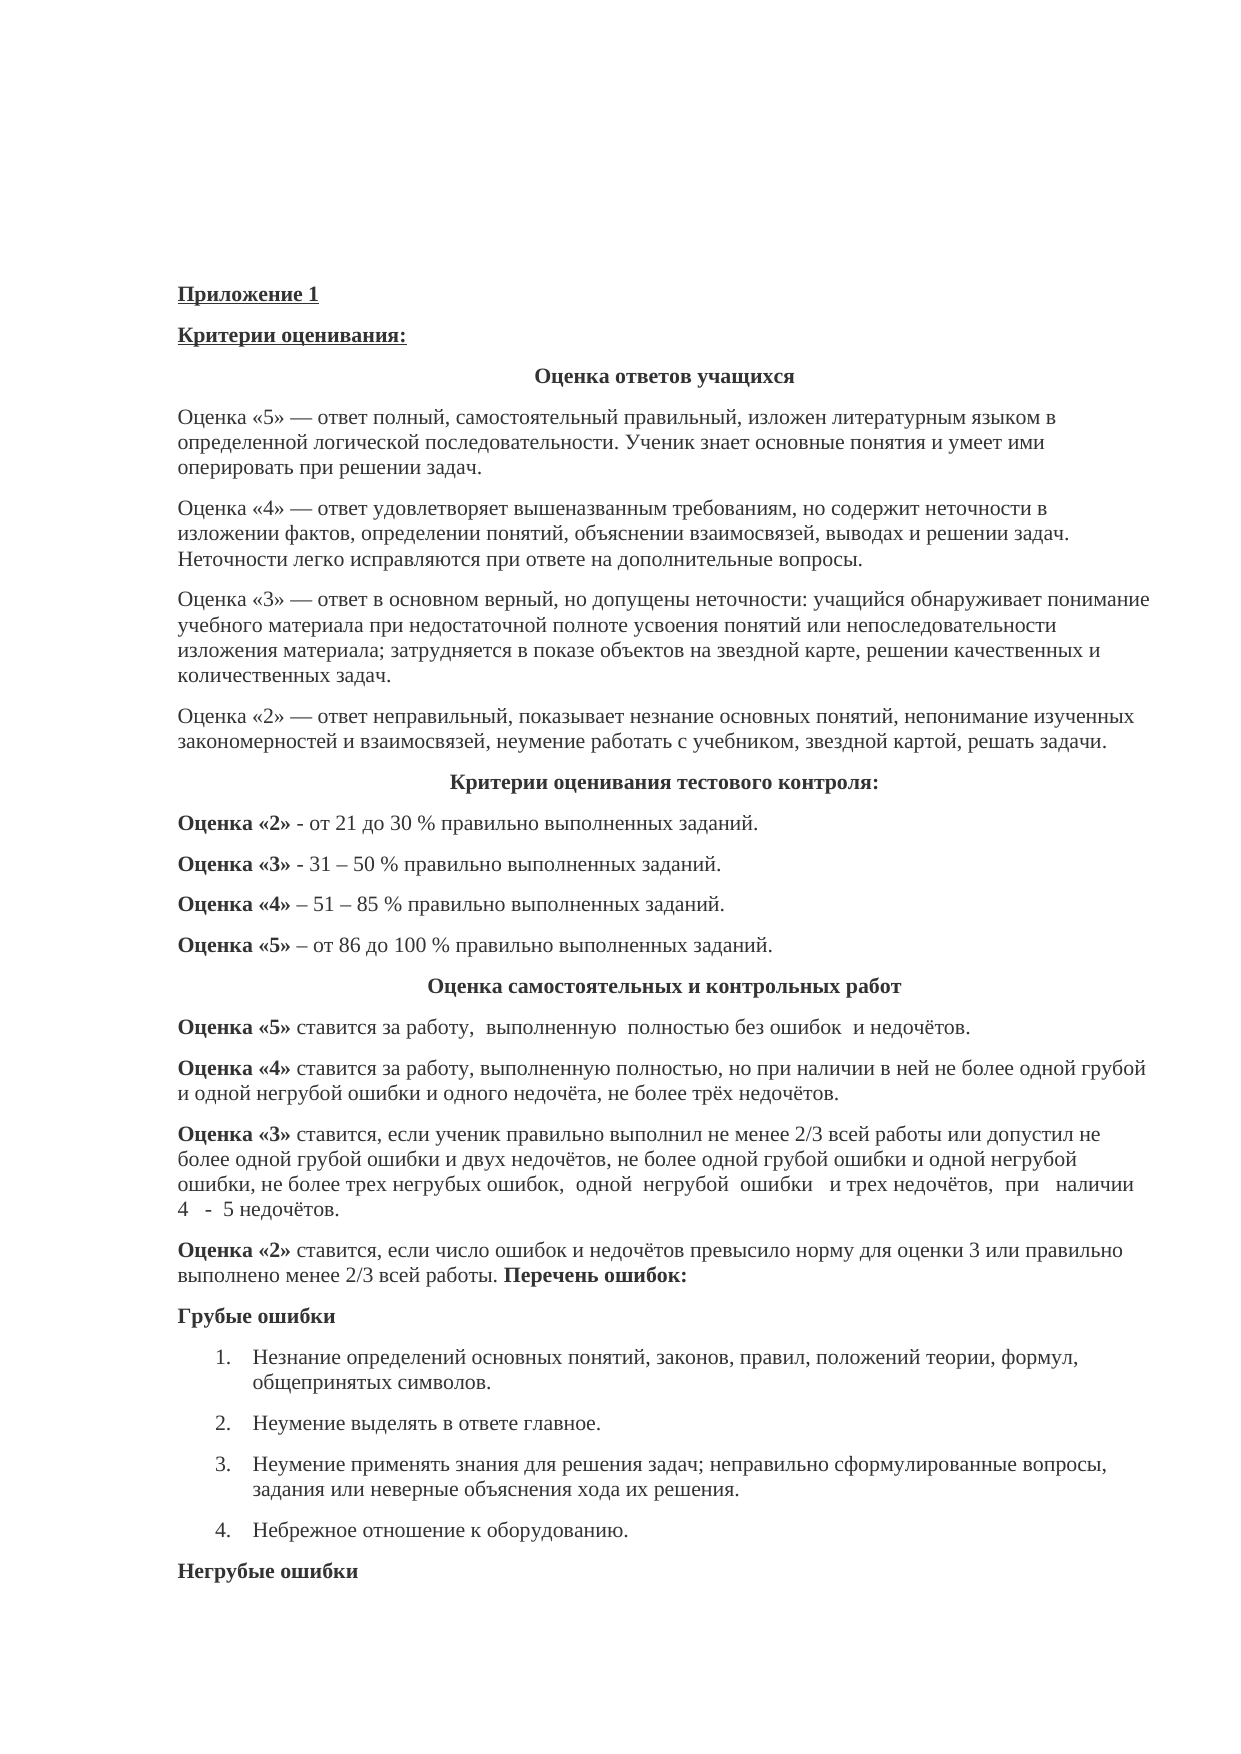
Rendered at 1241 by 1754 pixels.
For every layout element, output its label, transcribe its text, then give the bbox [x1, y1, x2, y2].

list Незнание определений основных понятий, законов, правил, положений теории, формул, общепринятых символов. [215, 1344, 1152, 1394]
text Оценка «2» ― ответ неправильный, показывает незнание основных понятий, непонимание изученных закономерностей и взаимосвязей, неумение работать с учебником, звездной картой, решать задачи. [177, 703, 1152, 753]
text Оценка «2» ставится, если число ошибок и недочётов превысило норму для оценки 3 или правильно выполнено менее 2/3 всей работы. Перечень ошибок: [177, 1237, 1152, 1288]
text Оценка «4» ― ответ удовлетворяет вышеназванным требованиям, но содержит неточности в изложении фактов, определении понятий, объяснении взаимосвязей, выводах и решении задач. Неточности легко исправляются при ответе на дополнительные вопросы. [177, 495, 1152, 571]
list Небрежное отношение к оборудованию. [215, 1517, 1152, 1542]
text Оценка «2» - от 21 до 30 % правильно выполненных заданий. [177, 810, 1152, 835]
text Оценка «4» ставится за работу, выполненную полностью, но при наличии в ней не более одной грубой и одной негрубой ошибки и одного недочёта, не более трёх недочётов. [177, 1055, 1152, 1105]
text Критерии оценивания тестового контроля: [177, 769, 1152, 794]
text Оценка «5» ставится за работу, выполненную полностью без ошибок и недочётов. [177, 1014, 1152, 1039]
text Оценка «3» ставится, если ученик правильно выполнил не менее 2/3 всей работы или допустил не более одной грубой ошибки и двух недочётов, не более одной грубой ошибки и одной негрубой ошибки, не более трех негрубых ошибок, одной негрубой ошибки и трех недочётов, при наличии 4 - 5 недочётов. [177, 1121, 1152, 1222]
text Грубые ошибки [177, 1303, 1152, 1328]
text Оценка «3» ― ответ в основном верный, но допущены неточности: учащийся обнаруживает понимание учебного материала при недостаточной полноте усвоения понятий или непоследовательности изложения материала; затрудняется в показе объектов на звездной карте, решении качественных и количественных задач. [177, 586, 1152, 687]
text Оценка «3» - 31 – 50 % правильно выполненных заданий. [177, 851, 1152, 876]
list Неумение выделять в ответе главное. [215, 1410, 1152, 1435]
text Оценка «4» – 51 – 85 % правильно выполненных заданий. [177, 891, 1152, 917]
text Критерии оценивания: [177, 322, 1152, 347]
list Неумение применять знания для решения задач; неправильно сформулированные вопросы, задания или неверные объяснения хода их решения. [215, 1451, 1152, 1501]
text Оценка ответов учащихся [177, 363, 1152, 388]
text Оценка «5» – от 86 до 100 % правильно выполненных заданий. [177, 932, 1152, 957]
text Оценка самостоятельных и контрольных работ [177, 973, 1152, 998]
text Негрубые ошибки [177, 1558, 1152, 1583]
text Оценка «5» ― ответ полный, самостоятельный правильный, изложен литературным языком в определенной логической последовательности. Ученик знает основные понятия и умеет ими оперировать при решении задач. [177, 404, 1152, 479]
text Приложение 1 [177, 281, 1152, 307]
